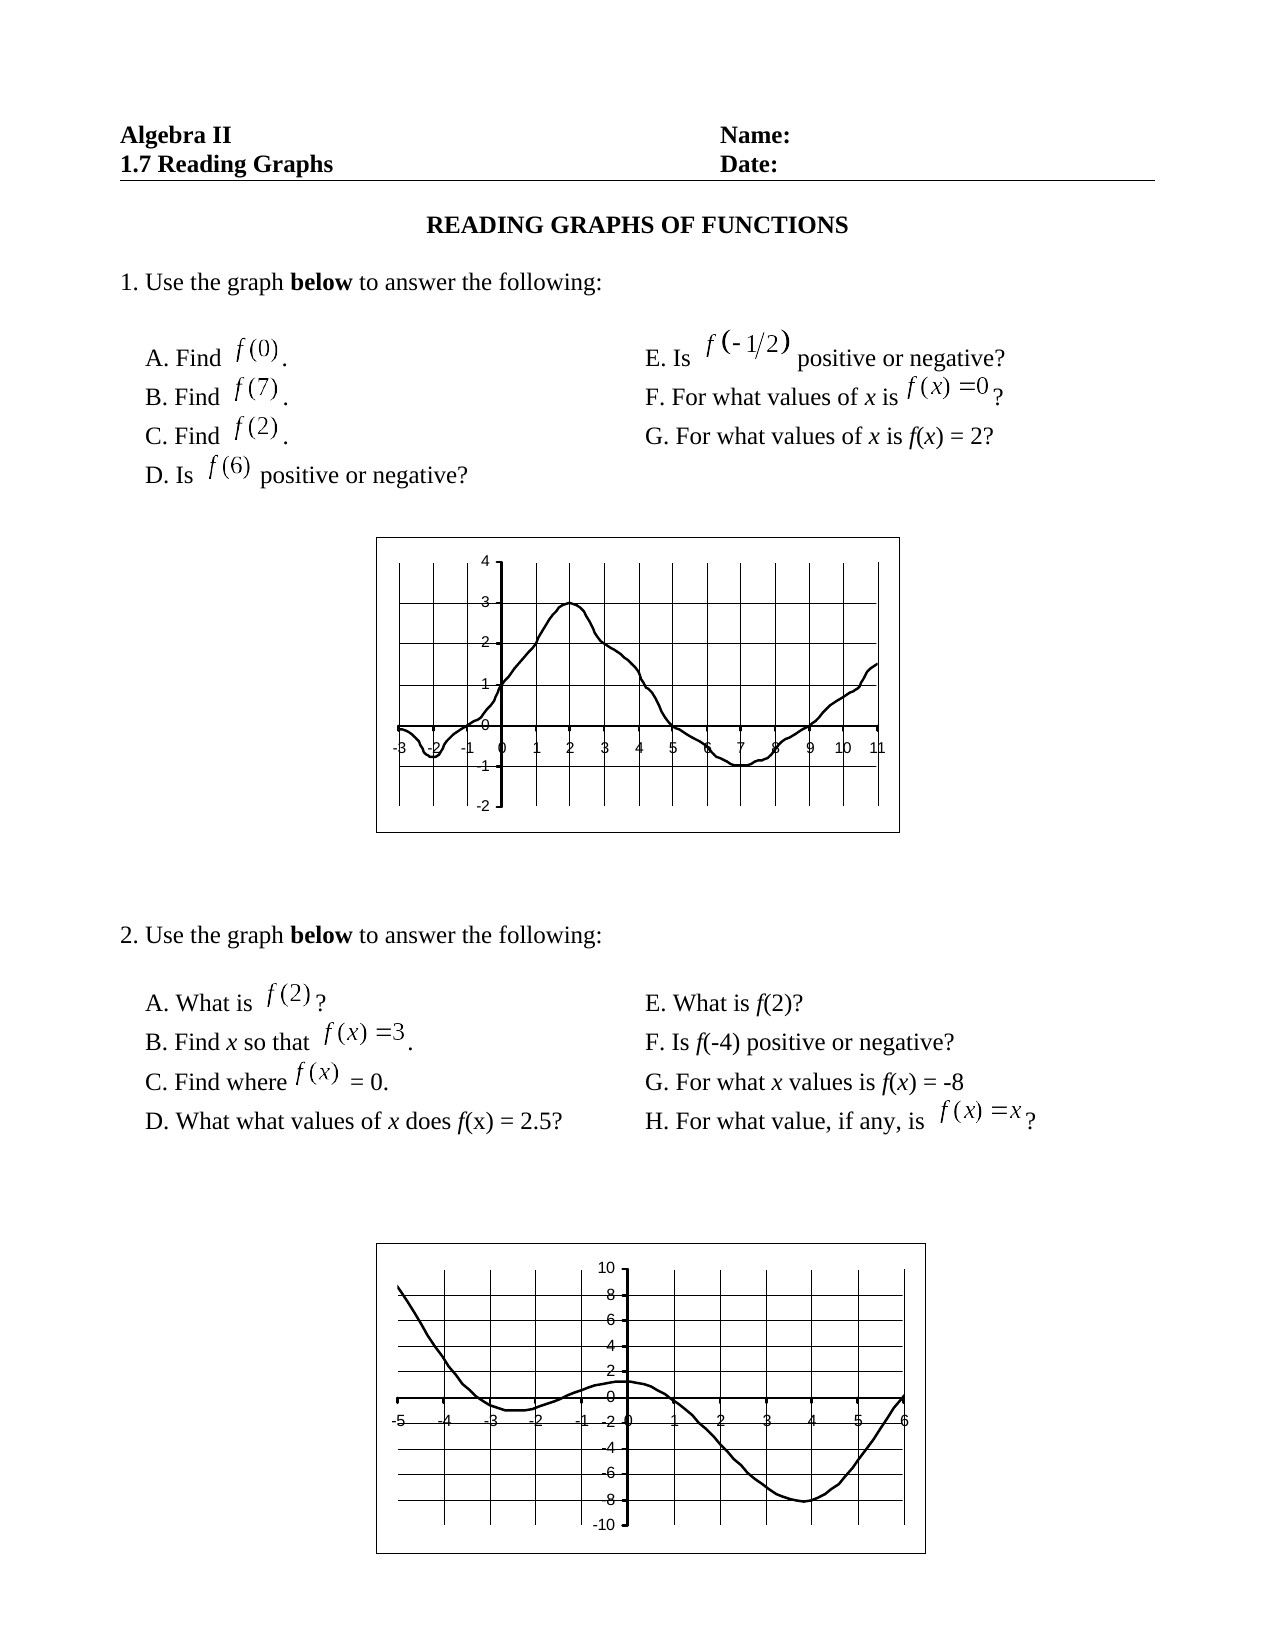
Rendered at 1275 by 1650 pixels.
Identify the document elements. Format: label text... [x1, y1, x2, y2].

text Algebra II Name: [120, 120, 1155, 149]
text D. What what values of x does f(x) = 2.5? H. For what value, if any, is ? [120, 1095, 1155, 1134]
text C. Find where = 0. G. For what x values is f(x) = -8 [120, 1056, 1155, 1095]
text C. Find . G. For what values of x is f(x) = 2? [120, 411, 1155, 450]
text A. Find . E. Is positive or negative? [120, 325, 1155, 372]
text B. Find . F. For what values of x is? [120, 372, 1155, 411]
text A. What is ? E. What is f(2)? [120, 978, 1155, 1017]
text 1.7 Reading Graphs Date: [120, 149, 1155, 180]
text READING GRAPHS OF FUNCTIONS [120, 210, 1155, 239]
text 1. Use the graph below to answer the following: [120, 267, 1155, 296]
text 2. Use the graph below to answer the following: [120, 920, 1155, 949]
text B. Find x so that . F. Is f(-4) positive or negative? [120, 1017, 1155, 1056]
text D. Is positive or negative? [120, 450, 1155, 489]
